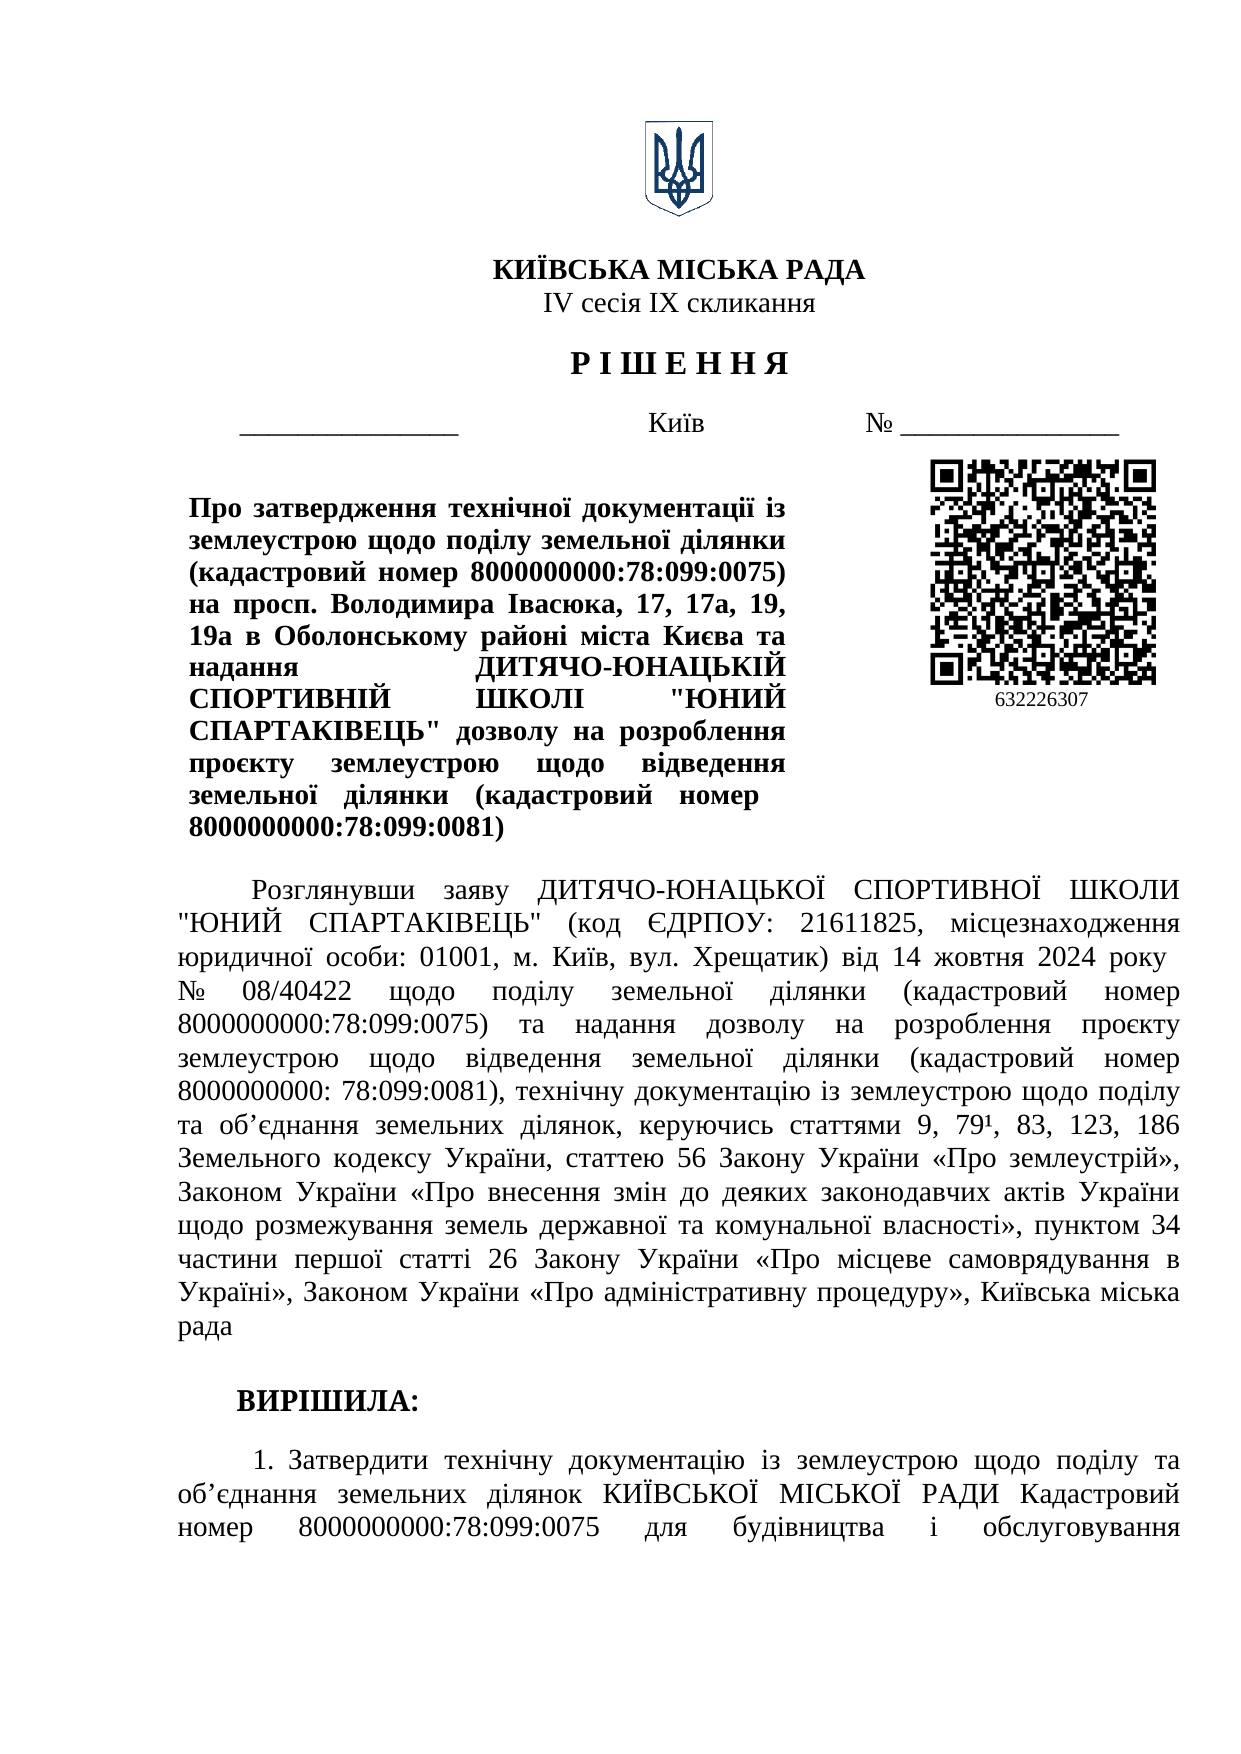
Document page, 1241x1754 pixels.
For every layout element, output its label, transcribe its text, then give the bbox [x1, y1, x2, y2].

text _______________ Київ № _______________ [177, 406, 1181, 439]
text ВИРІШИЛА: [177, 1380, 1181, 1419]
text Розглянувши заяву ДИТЯЧО-ЮНАЦЬКОЇ СПОРТИВНОЇ ШКОЛИ "ЮНИЙ СПАРТАКІВЕЦЬ" (код ЄДРПОУ: 21611825, місцезнаходження юридичної особи: 01001, м. Київ, вул. Хрещатик) від 14 жовтня 2024 року № 08/40422 щодо поділу земельної ділянки (кадастровий номер 8000000000:78:099:0075) та надання дозволу на розроблення проєкту землеустрою щодо відведення земельної ділянки (кадастровий номер 8000000000: 78:099:0081), технічну документацію із землеустрою щодо поділу та об’єднання земельних ділянок, керуючись статтями 9, 79¹, 83, 123, 186 Земельного кодексу України, статтею 56 Закону України «Про землеустрій», Законом України «Про внесення змін до деяких законодавчих актів України щодо розмежування земель державної та комунальної власності», пунктом 34 частини першої статті 26 Закону України «Про місцеве самоврядування в Україні», Законом України «Про адміністративну процедуру», Київська міська рада [177, 872, 1181, 1342]
text IV сесія IX скликання [177, 286, 1181, 319]
text КИЇВСЬКА МІСЬКА РАДА [177, 252, 1181, 286]
picture [912, 441, 1174, 703]
picture [643, 118, 715, 219]
text Р І Ш Е Н Н Я [177, 343, 1181, 382]
table_header Про затвердження технічної документації із землеустрою щодо поділу земельної ділянки (кадастровий номер 8000000000:78:099:0075) на просп. Володимира Івасюка, 17, 17а, 19, 19а в Оболонському районі міста Києва та надання ДИТЯЧО-ЮНАЦЬКІЙ СПОРТИВНІЙ ШКОЛІ "ЮНИЙ СПАРТАКІВЕЦЬ" дозволу на розроблення проєкту землеустрою щодо відведення земельної ділянки (кадастровий номер 8000000000:78:099:0081) [177, 492, 797, 842]
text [177, 1442, 1181, 1543]
